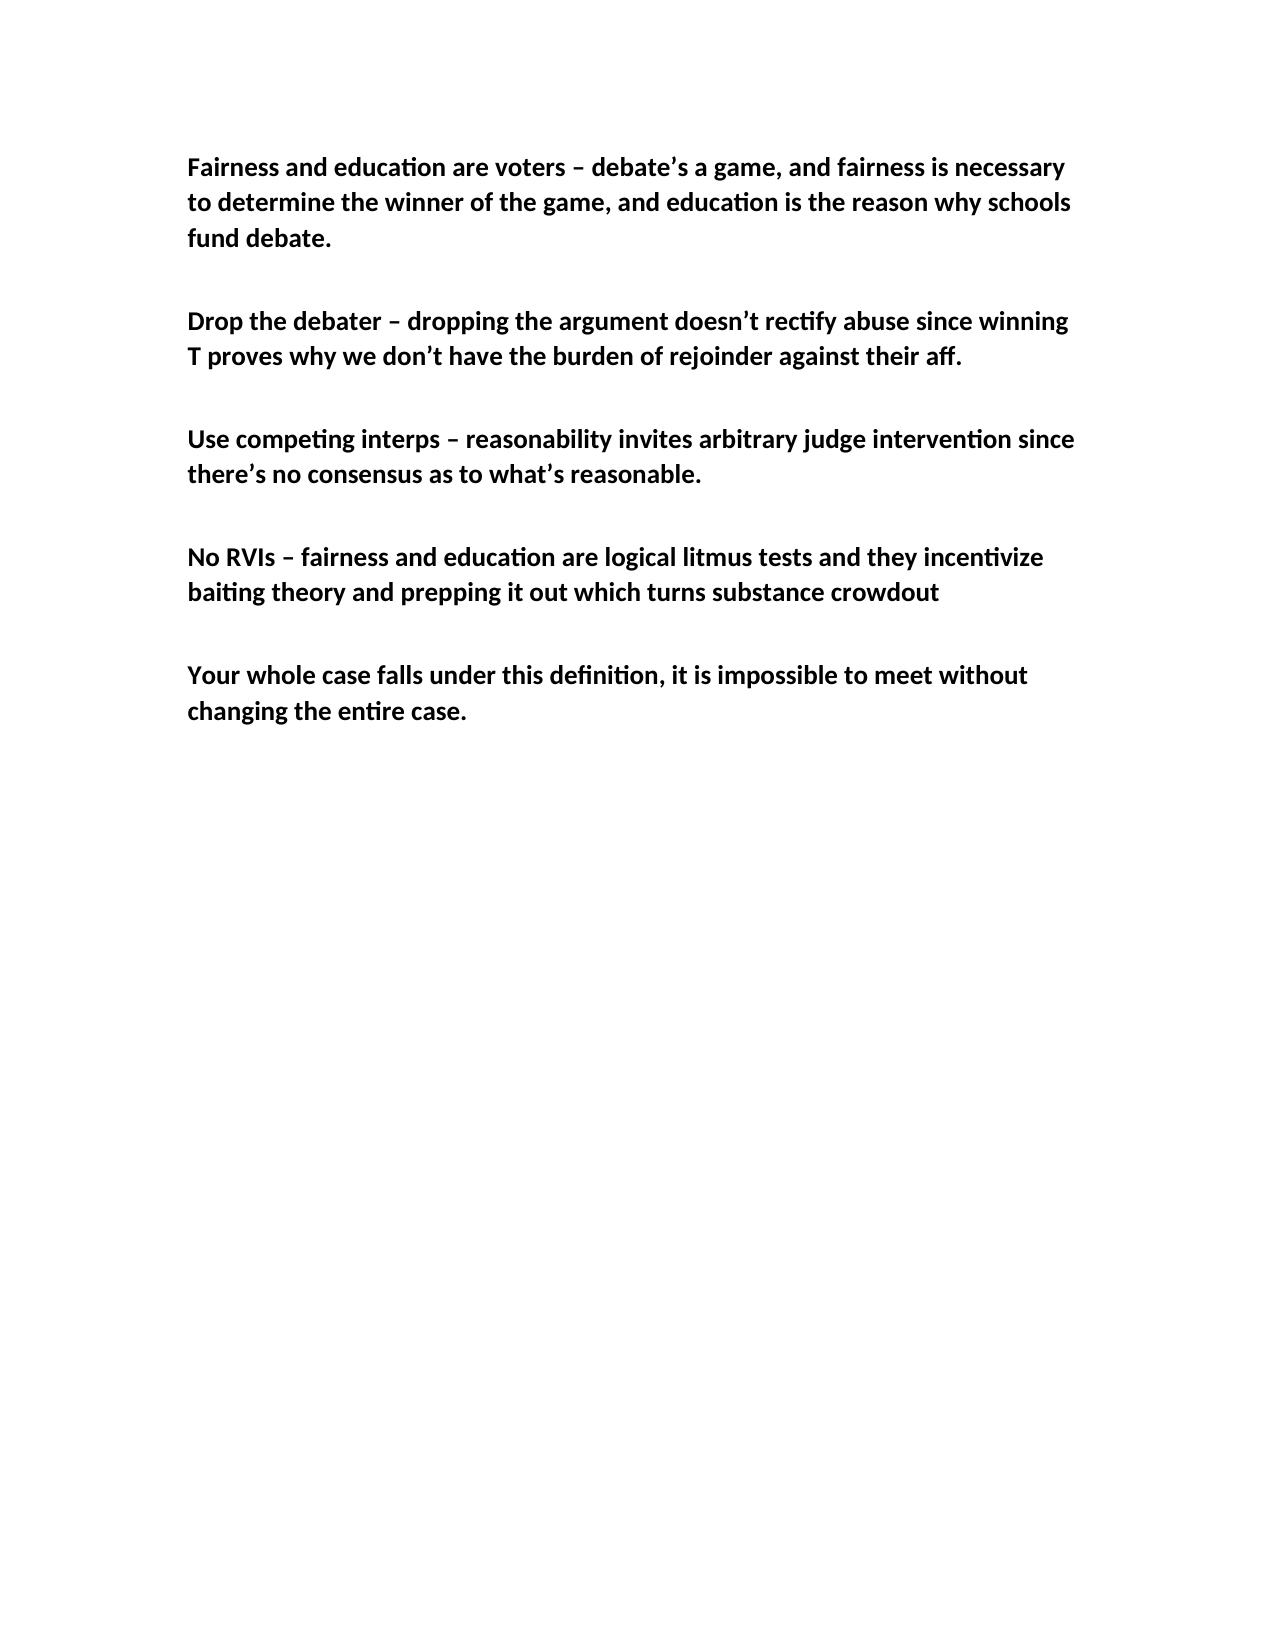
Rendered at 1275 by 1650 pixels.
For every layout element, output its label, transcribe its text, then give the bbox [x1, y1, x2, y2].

subtitle No RVIs – fairness and education are logical litmus tests and they incentivize baiting theory and prepping it out which turns substance crowdout [187, 540, 1087, 609]
subtitle Drop the debater – dropping the argument doesn’t rectify abuse since winning T proves why we don’t have the burden of rejoinder against their aff. [187, 304, 1087, 372]
subtitle Fairness and education are voters – debate’s a game, and fairness is necessary to determine the winner of the game, and education is the reason why schools fund debate. [187, 150, 1087, 254]
subtitle Use competing interps – reasonability invites arbitrary judge intervention since there’s no consensus as to what’s reasonable. [187, 422, 1087, 491]
subtitle Your whole case falls under this definition, it is impossible to meet without changing the entire case. [187, 658, 1087, 727]
